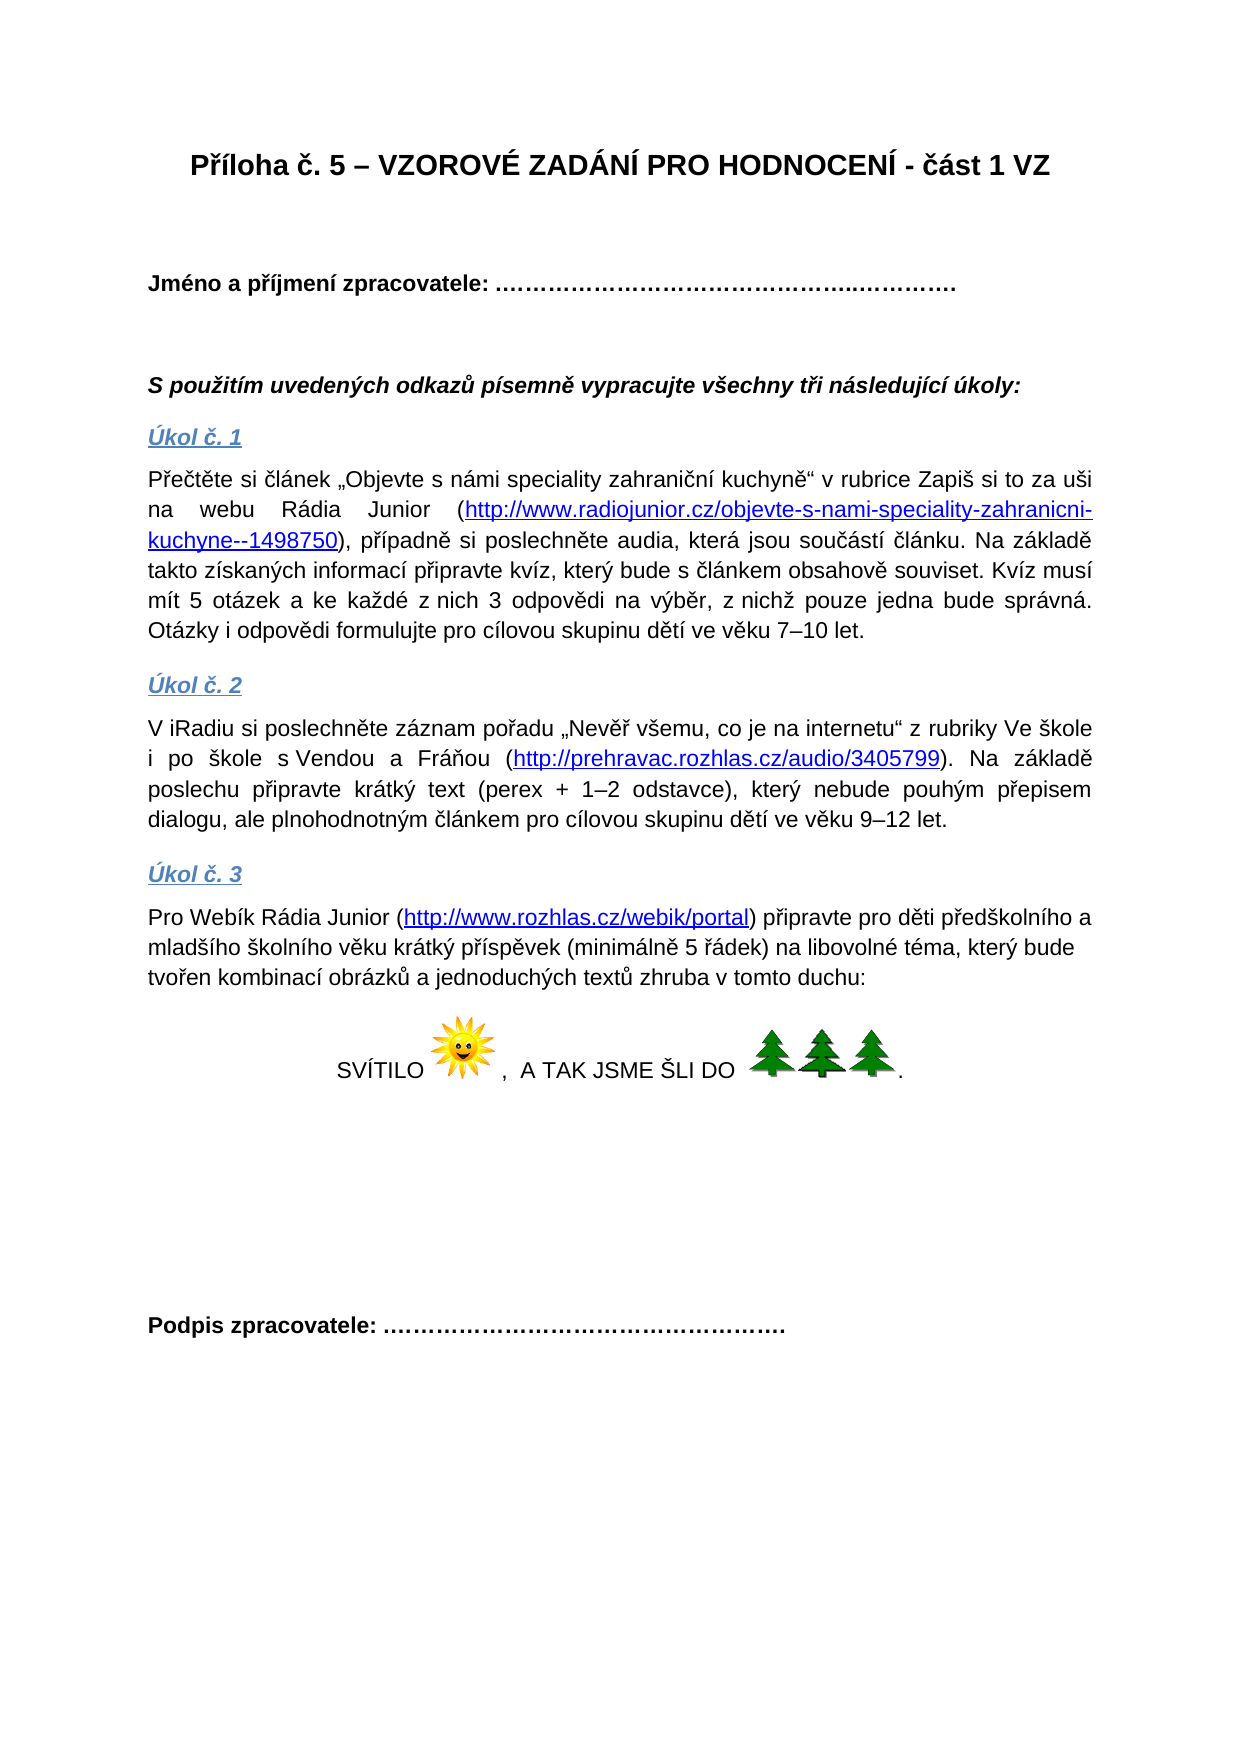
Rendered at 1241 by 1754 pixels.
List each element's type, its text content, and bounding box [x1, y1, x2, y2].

text Pro Webík Rádia Junior (http://www.rozhlas.cz/webik/portal) připravte pro děti předškolního a mladšího školního věku krátký příspěvek (minimálně 5 řádek) na libovolné téma, který bude tvořen kombinací obrázků a jednoduchých textů zhruba v tomto duchu: [148, 904, 1093, 990]
text Příloha č. 5 – VzorovÉ zadání pro hodnocení - část 1 VZ [148, 148, 1093, 181]
text S použitím uvedených odkazů písemně vypracujte všechny tři následující úkoly: [148, 372, 1093, 398]
subtitle Úkol č. 2 [148, 672, 1093, 699]
text Podpis zpracovatele: .……………………………………………. [148, 1309, 1093, 1338]
picture [430, 1015, 495, 1079]
subtitle Úkol č. 3 [148, 861, 1093, 887]
text Jméno a příjmení zpracovatele: .………………………………………..…………. [148, 270, 1093, 296]
text SVÍTILO , A TAK JSME ŠLI DO . [148, 1015, 1093, 1083]
picture [797, 1028, 848, 1079]
subtitle Úkol č. 1 [148, 423, 1093, 450]
text V iRadiu si poslechněte záznam pořadu „Nevěř všemu, co je na internetu“ z rubriky Ve škole i po škole s Vendou a Fráňou (http://prehravac.rozhlas.cz/audio/3405799). Na základě poslechu připravte krátký text (perex + 1–2 odstavce), který nebude pouhým přepisem dialogu, ale plnohodnotným článkem pro cílovou skupinu dětí ve věku 9–12 let. [148, 715, 1093, 832]
text Přečtěte si článek „Objevte s námi speciality zahraniční kuchyně“ v rubrice Zapiš si to za uši na webu Rádia Junior (http://www.radiojunior.cz/objevte-s-nami-speciality-zahranicni-kuchyne--1498750), případně si poslechněte audia, která jsou součástí článku. Na základě takto získaných informací připravte kvíz, který bude s článkem obsahově souviset. Kvíz musí mít 5 otázek a ke každé z nich 3 odpovědi na výběr, z nichž pouze jedna bude správná. Otázky i odpovědi formulujte pro cílovou skupinu dětí ve věku 7–10 let. [148, 466, 1093, 643]
